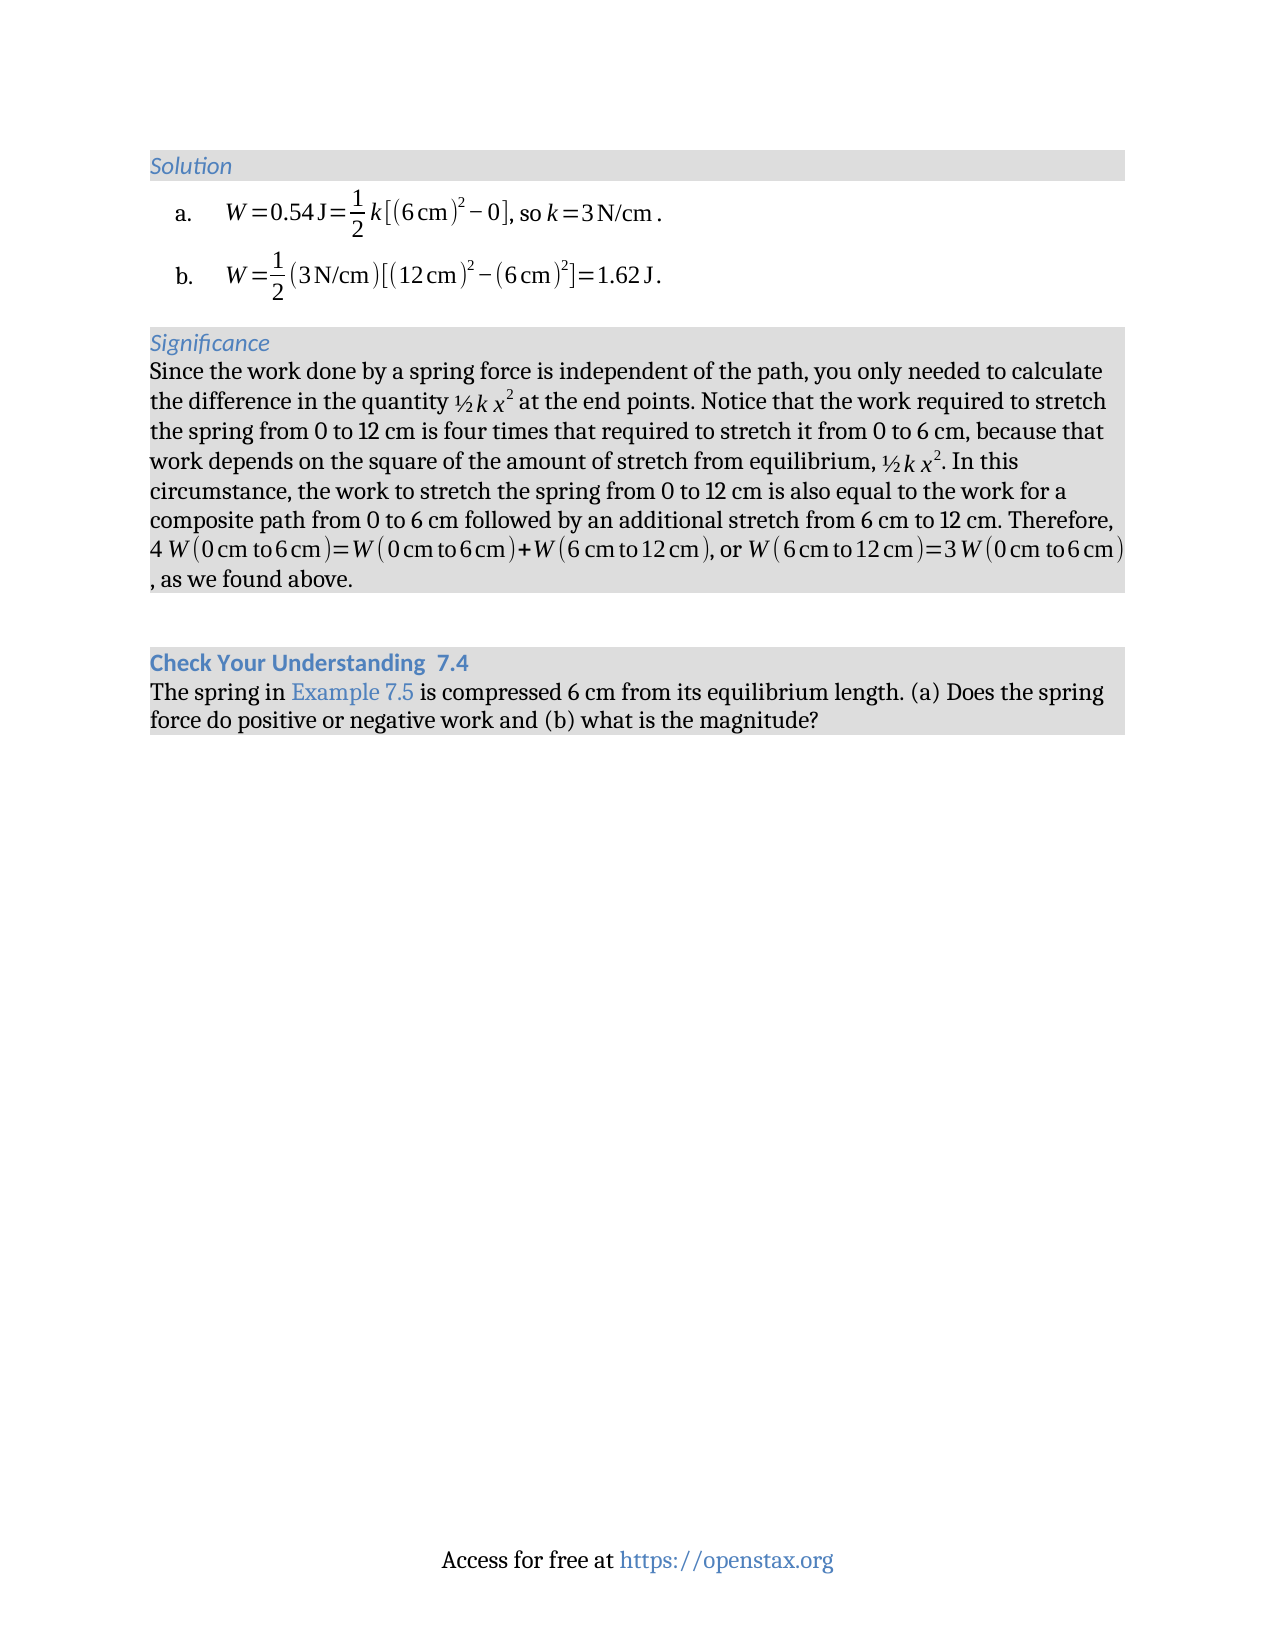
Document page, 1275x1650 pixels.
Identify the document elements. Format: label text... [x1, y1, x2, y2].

subtitle Significance [150, 327, 1125, 357]
text Since the work done by a spring force is independent of the path, you only needed to calculate the difference in the quantity at the end points. Notice that the work required to stretch the spring from 0 to 12 cm is four times that required to stretch it from 0 to 6 cm, because that work depends on the square of the amount of stretch from equilibrium, . In this circumstance, the work to stretch the spring from 0 to 12 cm is also equal to the work for a composite path from 0 to 6 cm followed by an additional stretch from 6 cm to 12 cm. Therefore, , or , as we found above. [150, 357, 1125, 593]
subtitle Solution [150, 150, 1125, 181]
list , so [175, 184, 1125, 243]
text The spring in Example 7.5 is compressed 6 cm from its equilibrium length. (a) Does the spring force do positive or negative work and (b) what is the magnitude? [150, 677, 1125, 735]
subtitle Check Your Understanding 7.4 [150, 647, 1125, 677]
